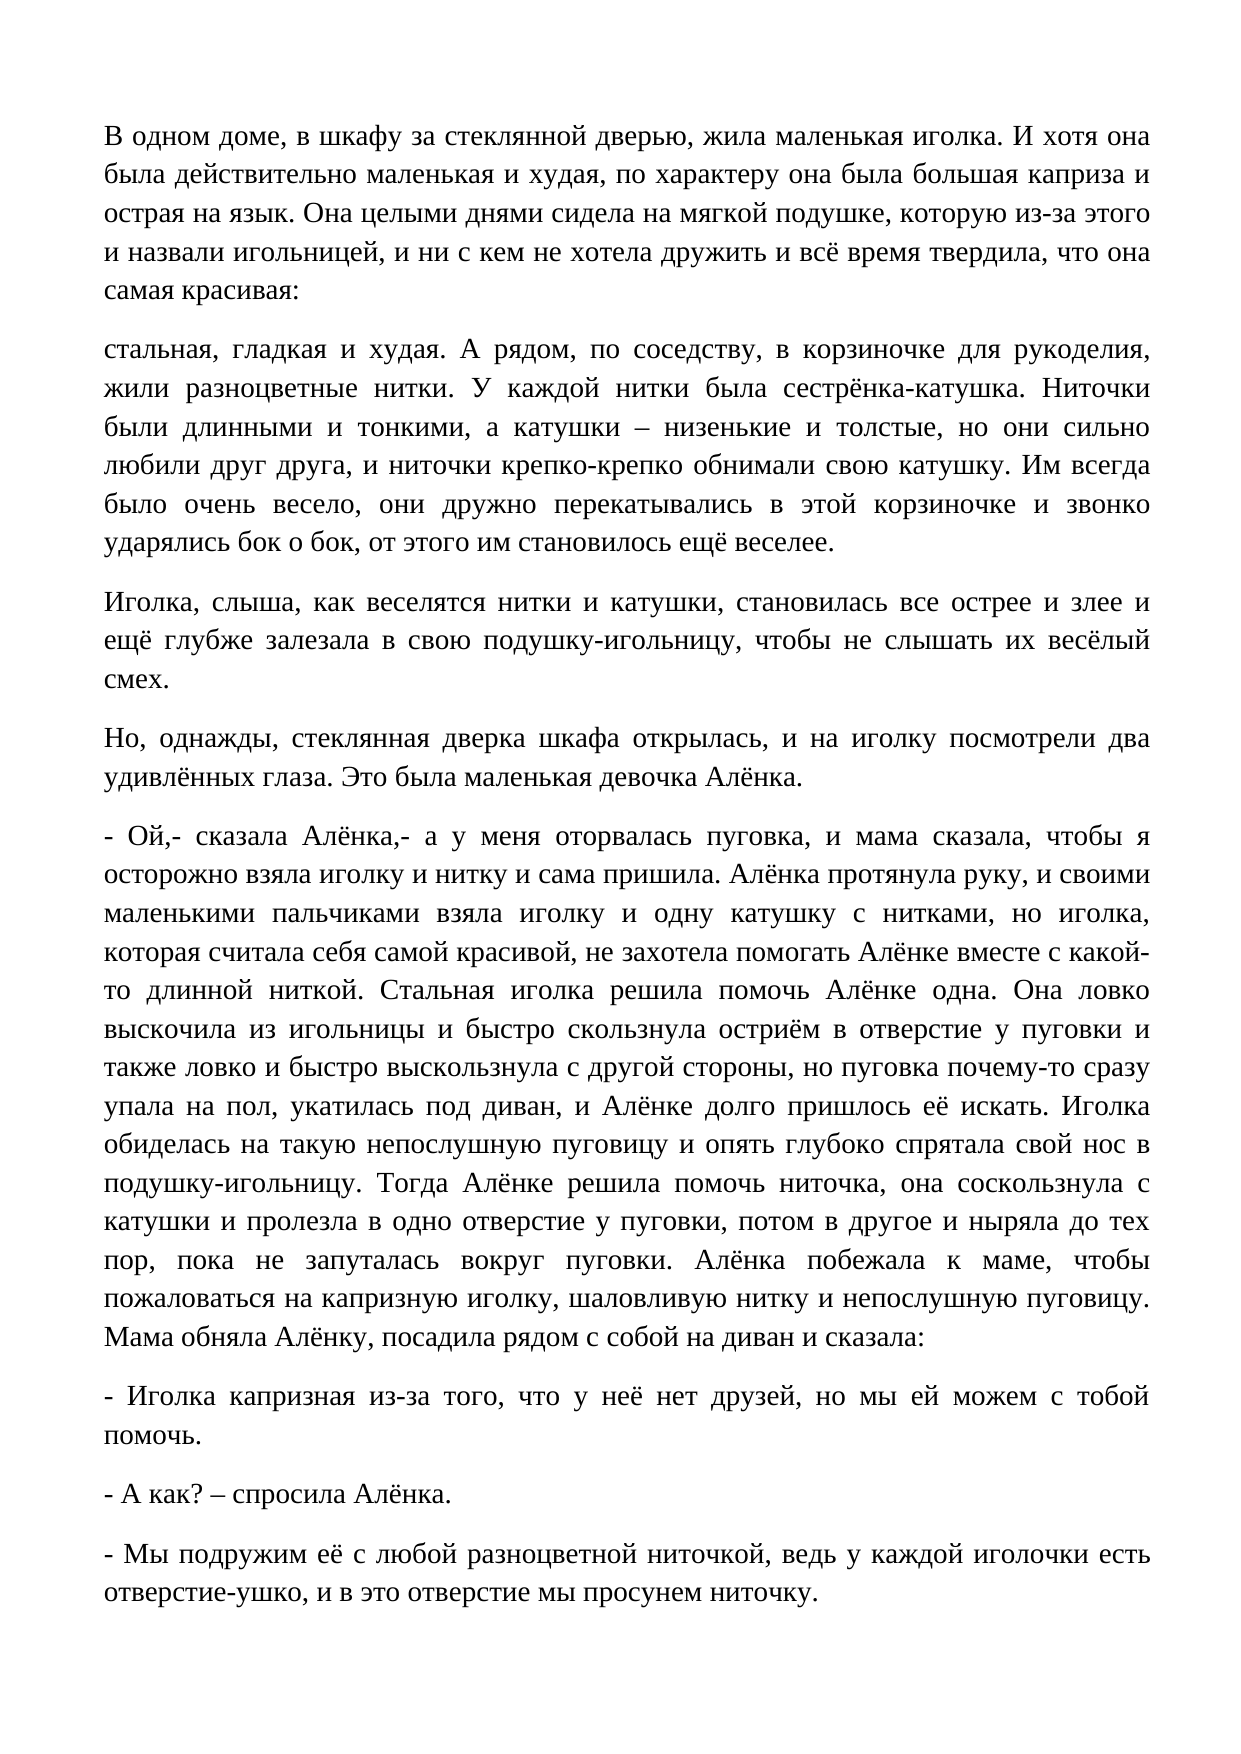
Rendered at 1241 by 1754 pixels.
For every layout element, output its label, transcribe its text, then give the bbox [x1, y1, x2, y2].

text Но, однажды, стеклянная дверка шкафа открылась, и на иголку посмотрели два удивлённых глаза. Это была маленькая девочка Алёнка. [103, 720, 1152, 792]
text - А как? – спросила Алёнка. [103, 1476, 1152, 1510]
text - Ой,- сказала Алёнка,- а у меня оторвалась пуговка, и мама сказала, чтобы я осторожно взяла иголку и нитку и сама пришила. Алёнка протянула руку, и своими маленькими пальчиками взяла иголку и одну катушку с нитками, но иголка, которая считала себя самой красивой, не захотела помогать Алёнке вместе с какой-то длинной ниткой. Стальная иголка решила помочь Алёнке одна. Она ловко выскочила из игольницы и быстро скользнула остриём в отверстие у пуговки и также ловко и быстро выскользнула с другой стороны, но пуговка почему-то сразу упала на пол, укатилась под диван, и Алёнке долго пришлось её искать. Иголка обиделась на такую непослушную пуговицу и опять глубоко спрятала свой нос в подушку-игольницу. Тогда Алёнке решила помочь ниточка, она соскользнула с катушки и пролезла в одно отверстие у пуговки, потом в другое и ныряла до тех пор, пока не запуталась вокруг пуговки. Алёнка побежала к маме, чтобы пожаловаться на капризную иголку, шаловливую нитку и непослушную пуговицу. Мама обняла Алёнку, посадила рядом с собой на диван и сказала: [103, 818, 1152, 1353]
text - Иголка капризная из-за того, что у неё нет друзей, но мы ей можем с тобой помочь. [103, 1378, 1152, 1451]
text Иголка, слыша, как веселятся нитки и катушки, становилась все острее и злее и ещё глубже залезала в свою подушку-игольницу, чтобы не слышать их весёлый смех. [103, 584, 1152, 694]
text В одном доме, в шкафу за стеклянной дверью, жила маленькая иголка. И хотя она была действительно маленькая и худая, по характеру она была большая каприза и острая на язык. Она целыми днями сидела на мягкой подушке, которую из-за этого и назвали игольницей, и ни с кем не хотела дружить и всё время твердила, что она самая красивая: [103, 118, 1152, 306]
text стальная, гладкая и худая. А рядом, по соседству, в корзиночке для рукоделия, жили разноцветные нитки. У каждой нитки была сестрёнка-катушка. Ниточки были длинными и тонкими, а катушки – низенькие и толстые, но они сильно любили друг друга, и ниточки крепко-крепко обнимали свою катушку. Им всегда было очень весело, они дружно перекатывались в этой корзиночке и звонко ударялись бок о бок, от этого им становилось ещё веселее. [103, 332, 1152, 558]
text - Мы подружим её с любой разноцветной ниточкой, ведь у каждой иголочки есть отверстие-ушко, и в это отверстие мы просунем ниточку. [103, 1536, 1152, 1608]
